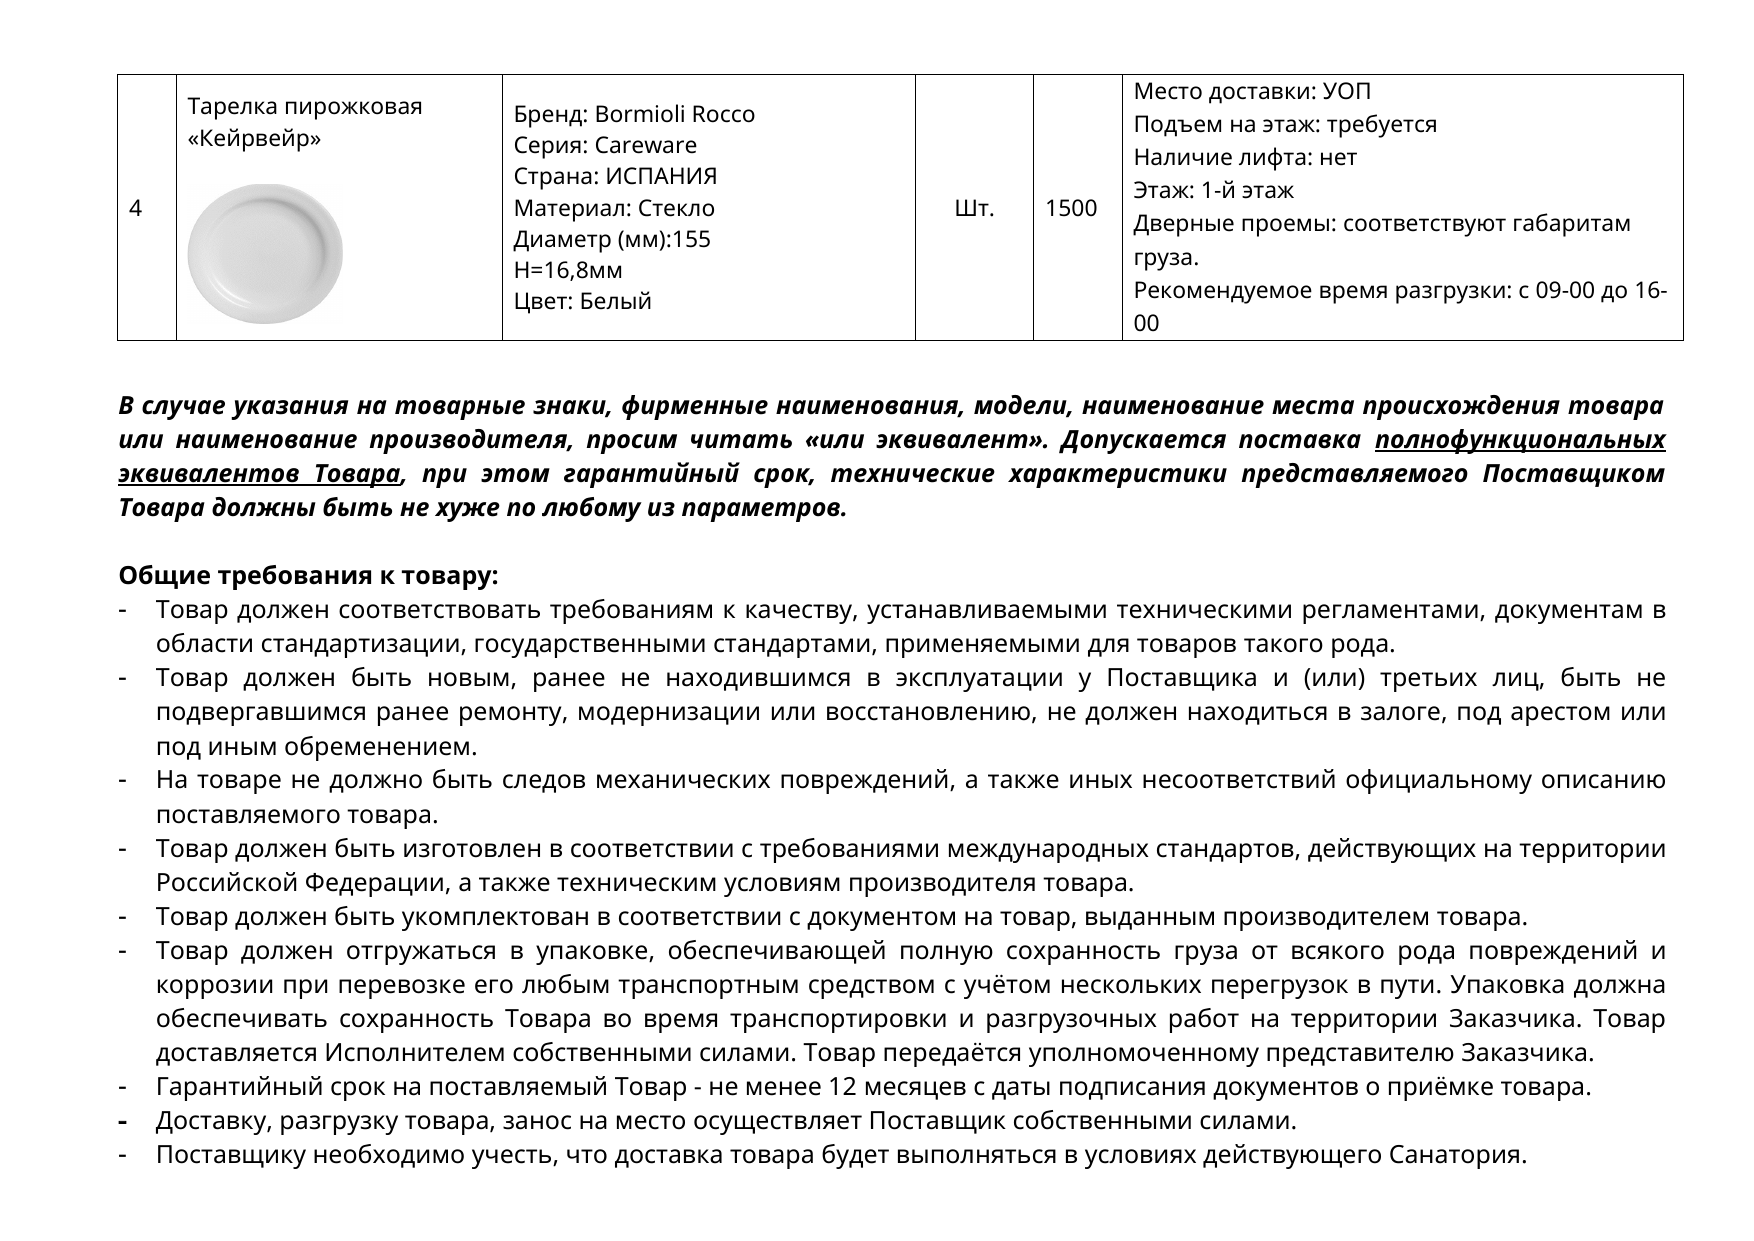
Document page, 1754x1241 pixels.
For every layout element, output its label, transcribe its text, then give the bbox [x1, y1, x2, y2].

list Поставщику необходимо учесть, что доставка товара будет выполняться в условиях действующего Санатория. [118, 1137, 1668, 1171]
table_cell Шт. [916, 75, 1033, 339]
table_cell Тарелка пирожковая «Кейрвейр» [177, 75, 502, 339]
text Общие требования к товару: [118, 558, 1668, 592]
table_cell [1123, 75, 1683, 339]
list Товар должен отгружаться в упаковке, обеспечивающей полную сохранность груза от всякого рода повреждений и коррозии при перевозке его любым транспортным средством с учётом нескольких перегрузок в пути. Упаковка должна обеспечивать сохранность Товара во время транспортировки и разгрузочных работ на территории Заказчика. Товар доставляется Исполнителем собственными силами. Товар передаётся уполномоченному представителю Заказчика. [118, 932, 1668, 1069]
table_cell Бренд: Bormioli Rocco Серия: Careware Страна: ИСПАНИЯ Материал: Стекло Диаметр (мм):155 H=16,8мм Цвет: Белый [503, 75, 915, 339]
list Товар должен быть изготовлен в соответствии с требованиями международных стандартов, действующих на территории Российской Федерации, а также техническим условиям производителя товара. [118, 830, 1668, 898]
list На товаре не должно быть следов механических повреждений, а также иных несоответствий официальному описанию поставляемого товара. [118, 762, 1668, 830]
list Гарантийный срок на поставляемый Товар - не менее 12 месяцев с даты подписания документов о приёмке товара. [118, 1069, 1668, 1103]
table_cell 4 [118, 75, 176, 339]
table_cell 1500 [1034, 75, 1122, 339]
list Товар должен быть новым, ранее не находившимся в эксплуатации у Поставщика и (или) третьих лиц, быть не подвергавшимся ранее ремонту, модернизации или восстановлению, не должен находиться в залоге, под арестом или под иным обременением. [118, 660, 1668, 762]
text В случае указания на товарные знаки, фирменные наименования, модели, наименование места происхождения товара или наименование производителя, просим читать «или эквивалент». Допускается поставка полнофункциональных эквивалентов Товара, при этом гарантийный срок, технические характеристики представляемого Поставщиком Товара должны быть не хуже по любому из параметров. [118, 387, 1668, 524]
list Товар должен быть укомплектован в соответствии с документом на товар, выданным производителем товара. [118, 898, 1668, 932]
list Доставку, разгрузку товара, занос на место осуществляет Поставщик собственными силами. [118, 1103, 1668, 1137]
picture [187, 184, 343, 324]
list Товар должен соответствовать требованиям к качеству, устанавливаемыми техническими регламентами, документам в области стандартизации, государственными стандартами, применяемыми для товаров такого рода. [118, 592, 1668, 660]
